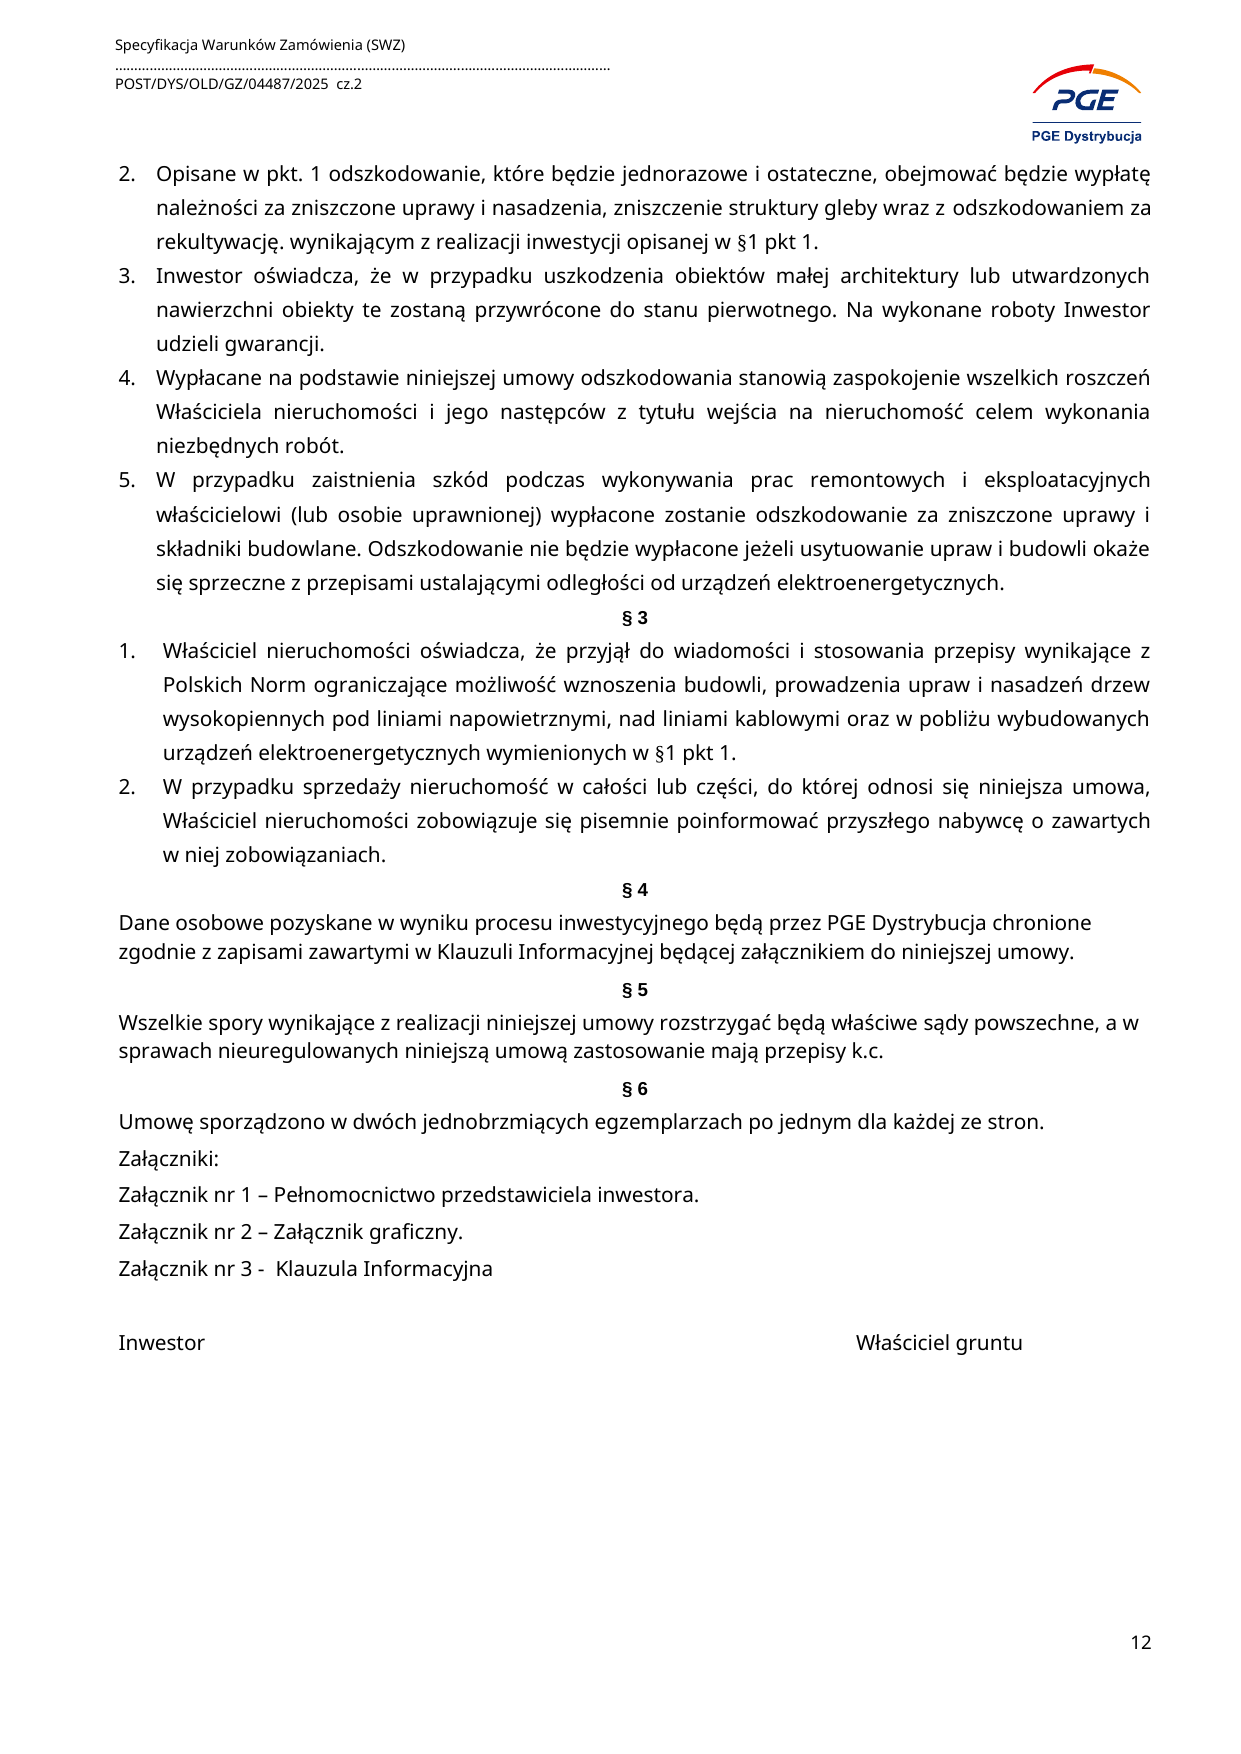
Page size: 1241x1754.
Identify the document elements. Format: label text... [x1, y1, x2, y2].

list Opisane w pkt. 1 odszkodowanie, które będzie jednorazowe i ostateczne, obejmować będzie wypłatę należności za zniszczone uprawy i nasadzenia, zniszczenie struktury gleby wraz z odszkodowaniem za rekultywację. wynikającym z realizacji inwestycji opisanej w 1 pkt 1. [118, 159, 1152, 256]
text Załącznik nr 2 – Załącznik graficzny. [118, 1217, 1152, 1246]
text Inwestor Właściciel gruntu [118, 1328, 1152, 1356]
text Umowę sporządzono w dwóch jednobrzmiących egzemplarzach po jednym dla każdej ze stron. [118, 1107, 1152, 1135]
list Inwestor oświadcza, że w przypadku uszkodzenia obiektów małej architektury lub utwardzonych nawierzchni obiekty te zostaną przywrócone do stanu pierwotnego. Na wykonane roboty Inwestor udzieli gwarancji. [118, 261, 1152, 358]
list W przypadku sprzedaży nieruchomość w całości lub części, do której odnosi się niniejsza umowa, Właściciel nieruchomości zobowiązuje się pisemnie poinformować przyszłego nabywcę o zawartych w niej zobowiązaniach. [118, 772, 1152, 869]
text Załączniki: [118, 1144, 1152, 1172]
text Załącznik nr 1 – Pełnomocnictwo przedstawiciela inwestora. [118, 1181, 1152, 1209]
text Dane osobowe pozyskane w wyniku procesu inwestycyjnego będą przez PGE Dystrybucja chronione zgodnie z zapisami zawartymi w Klauzuli Informacyjnej będącej załącznikiem do niniejszej umowy. [118, 908, 1152, 965]
text Załącznik nr 3 - Klauzula Informacyjna [118, 1254, 1152, 1282]
list Wypłacane na podstawie niniejszej umowy odszkodowania stanowią zaspokojenie wszelkich roszczeń Właściciela nieruchomości i jego następców z tytułu wejścia na nieruchomość celem wykonania niezbędnych robót. [118, 363, 1152, 460]
list W przypadku zaistnienia szkód podczas wykonywania prac remontowych i eksploatacyjnych właścicielowi (lub osobie uprawnionej) wypłacone zostanie odszkodowanie za zniszczone uprawy i składniki budowlane. Odszkodowanie nie będzie wypłacone jeżeli usytuowanie upraw i budowli okaże się sprzeczne z przepisami ustalającymi odległości od urządzeń elektroenergetycznych. [118, 466, 1152, 596]
text Wszelkie spory wynikające z realizacji niniejszej umowy rozstrzygać będą właściwe sądy powszechne, a w sprawach nieuregulowanych niniejszą umową zastosowanie mają przepisy k.c. [118, 1008, 1152, 1064]
list Właściciel nieruchomości oświadcza, że przyjął do wiadomości i stosowania przepisy wynikające z Polskich Norm ograniczające możliwość wznoszenia budowli, prowadzenia upraw i nasadzeń drzew wysokopiennych pod liniami napowietrznymi, nad liniami kablowymi oraz w pobliżu wybudowanych urządzeń elektroenergetycznych wymienionych w 1 pkt 1. [118, 636, 1152, 767]
